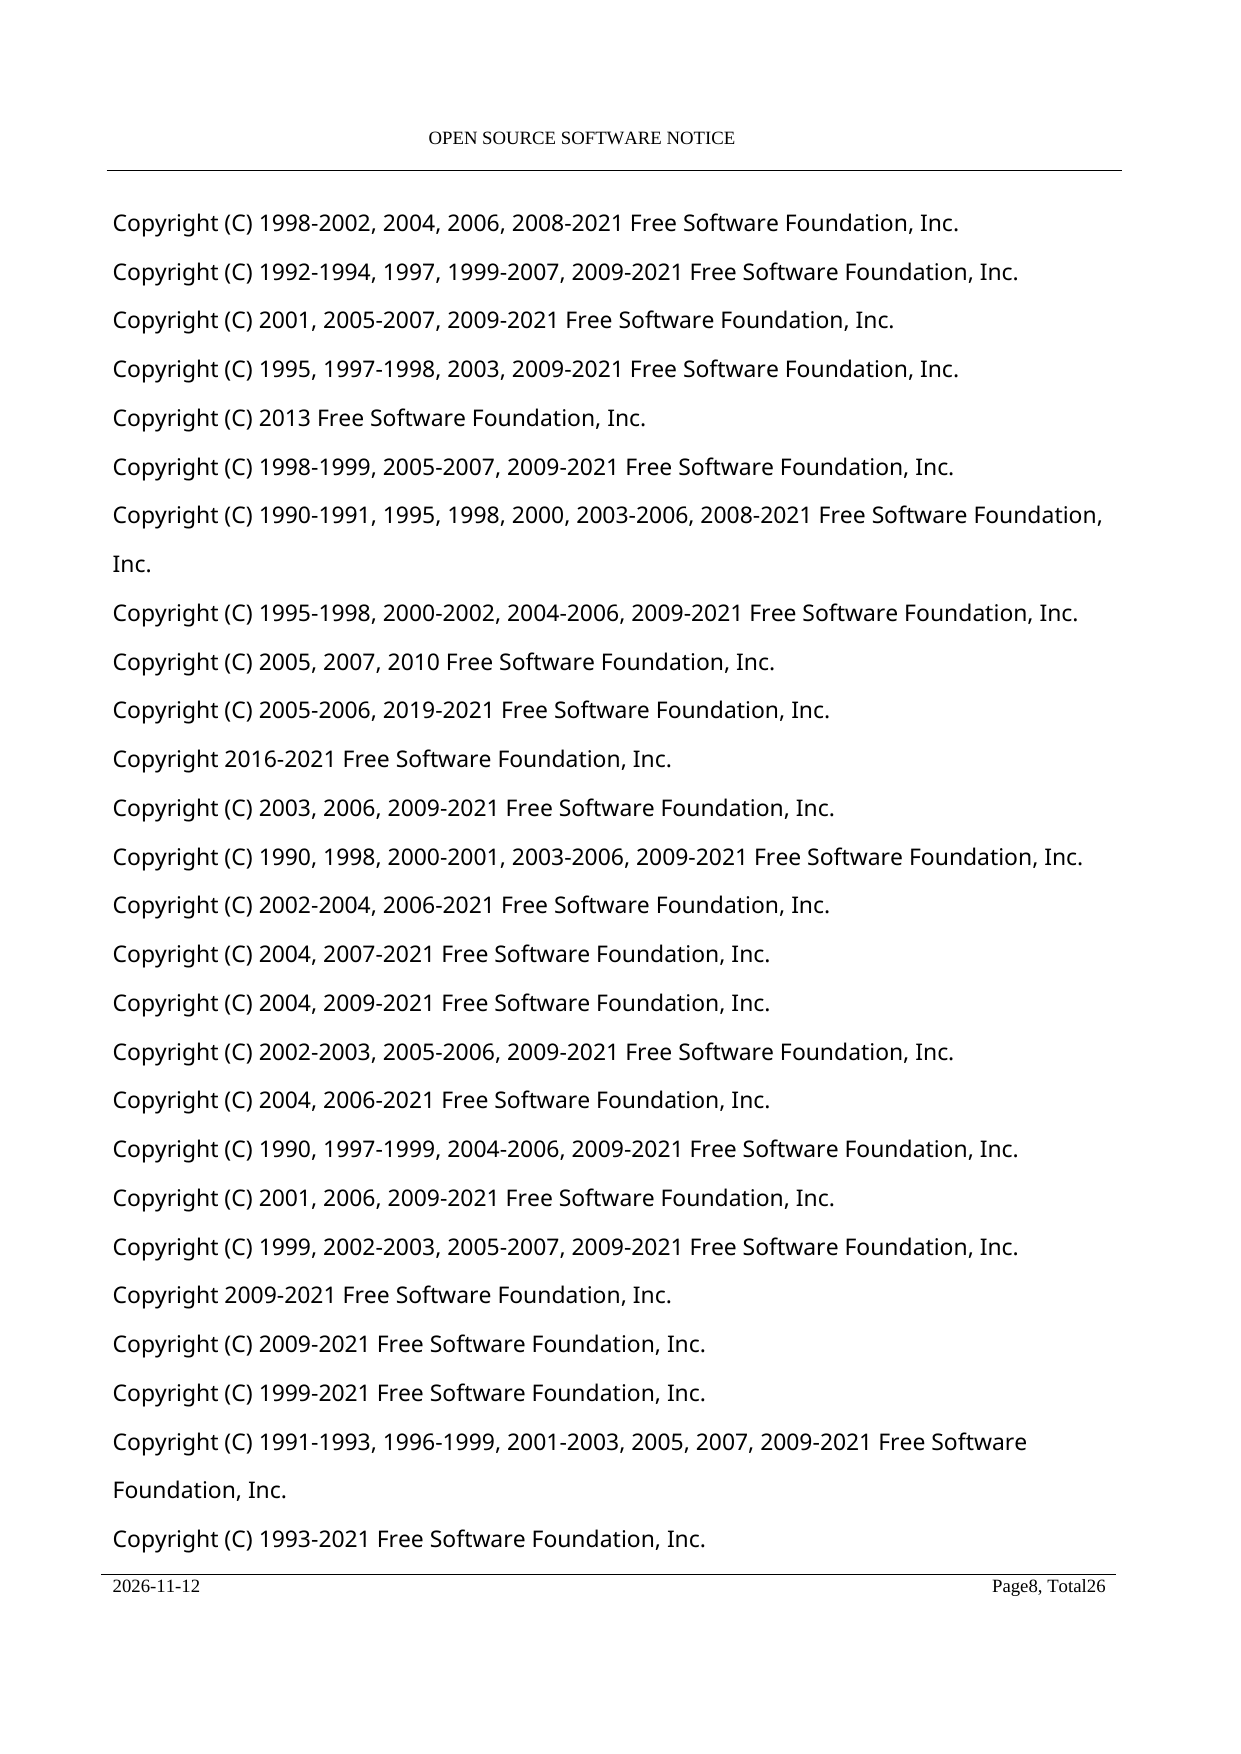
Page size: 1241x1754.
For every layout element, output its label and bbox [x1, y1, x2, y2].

text [112, 206, 1128, 1555]
